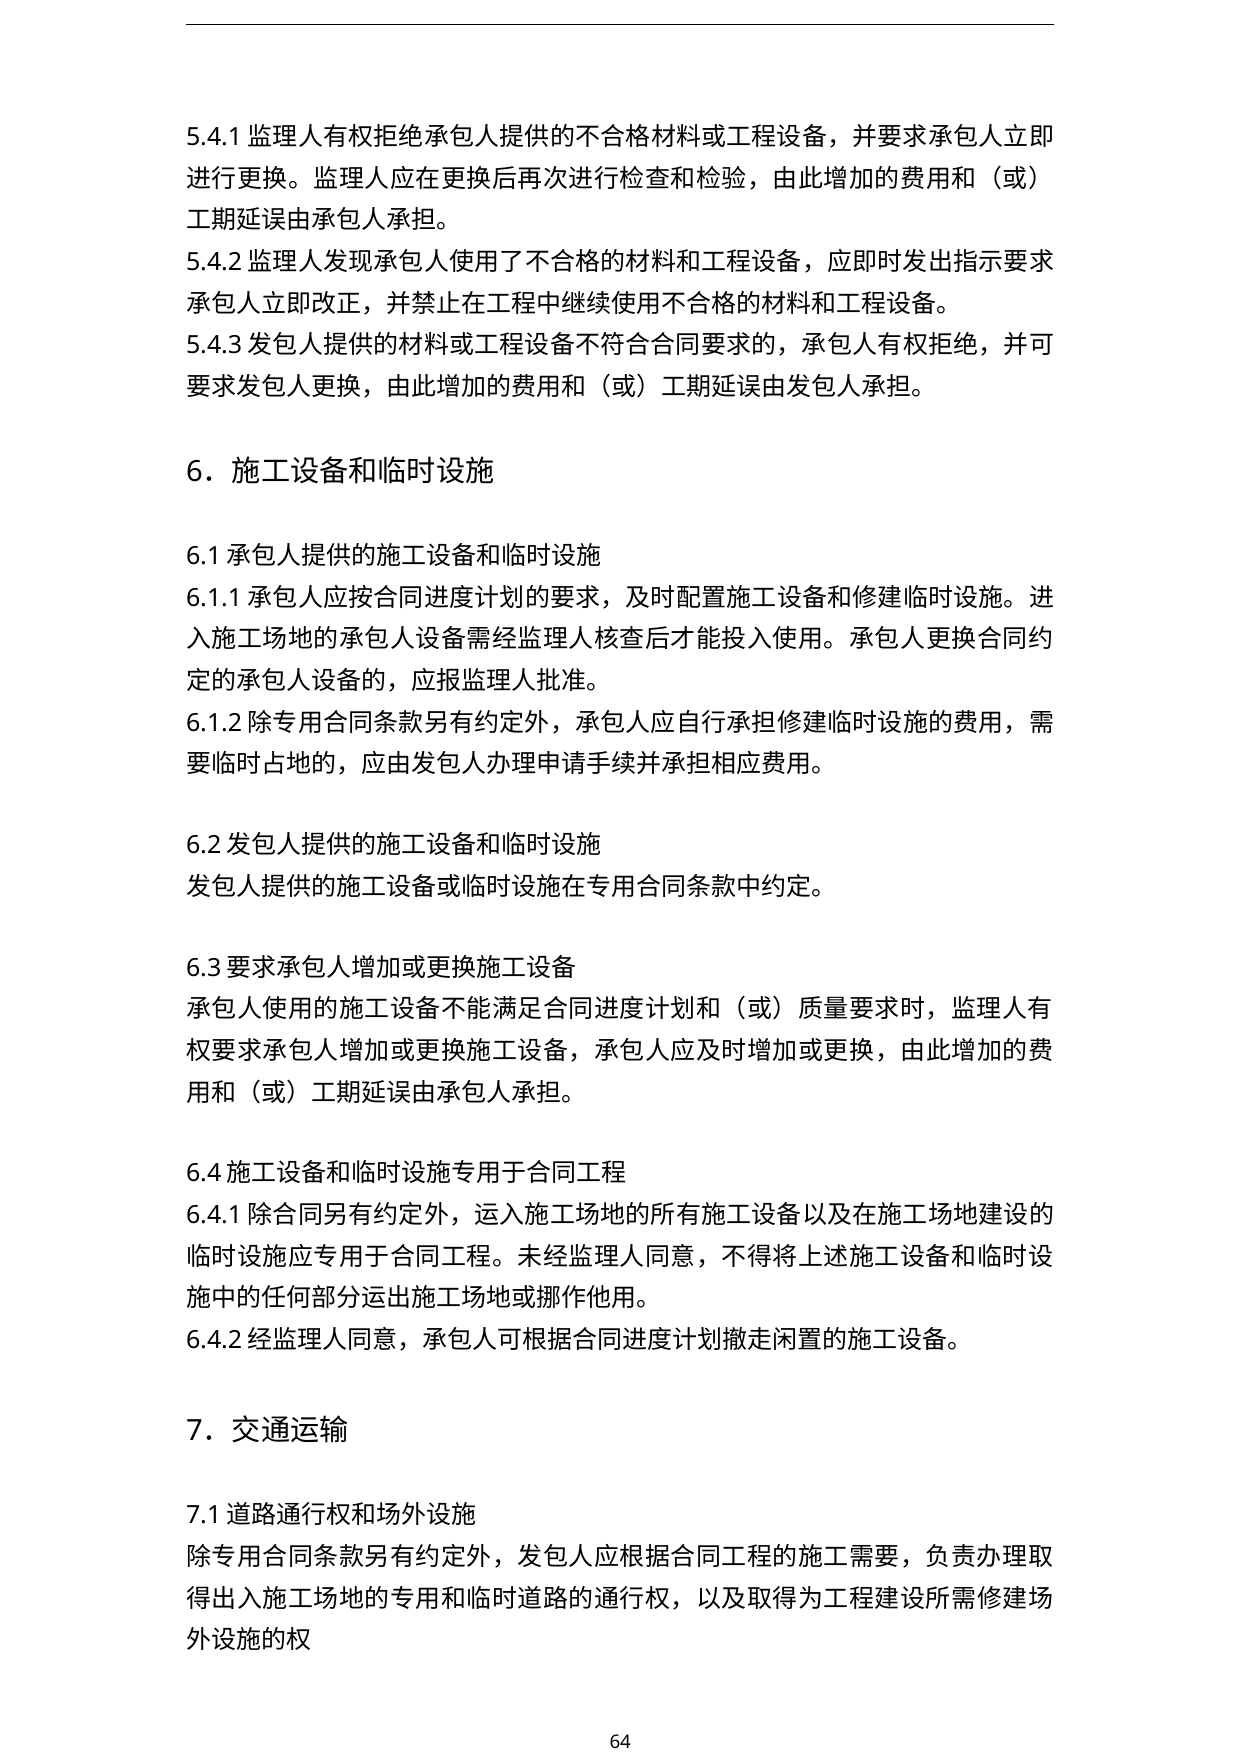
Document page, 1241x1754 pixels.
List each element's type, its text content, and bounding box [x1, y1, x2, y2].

text 7．交通运输 [186, 1407, 1054, 1449]
text 6.4施工设备和临时设施专用于合同工程 [186, 1153, 1054, 1189]
text 6.4.1除合同另有约定外，运入施工场地的所有施工设备以及在施工场地建设的临时设施应专用于合同工程。未经监理人同意，不得将上述施工设备和临时设施中的任何部分运出施工场地或挪作他用。 [186, 1194, 1054, 1314]
text 6.1承包人提供的施工设备和临时设施 [186, 535, 1054, 572]
text 6.4.2经监理人同意，承包人可根据合同进度计划撤走闲置的施工设备。 [186, 1319, 1054, 1356]
text 除专用合同条款另有约定外，发包人应根据合同工程的施工需要，负责办理取得出入施工场地的专用和临时道路的通行权，以及取得为工程建设所需修建场外设施的权 [186, 1536, 1054, 1656]
text 7.1道路通行权和场外设施 [186, 1495, 1054, 1531]
text 5.4.2监理人发现承包人使用了不合格的材料和工程设备，应即时发出指示要求承包人立即改正，并禁止在工程中继续使用不合格的材料和工程设备。 [186, 242, 1054, 319]
text 6.3要求承包人增加或更换施工设备 [186, 947, 1054, 983]
text 5.4.3发包人提供的材料或工程设备不符合合同要求的，承包人有权拒绝，并可要求发包人更换，由此增加的费用和（或）工期延误由发包人承担。 [186, 325, 1054, 403]
text 6．施工设备和临时设施 [186, 447, 1054, 490]
text 6.1.1承包人应按合同进度计划的要求，及时配置施工设备和修建临时设施。进入施工场地的承包人设备需经监理人核查后才能投入使用。承包人更换合同约定的承包人设备的，应报监理人批准。 [186, 577, 1054, 697]
text 发包人提供的施工设备或临时设施在专用合同条款中约定。 [186, 866, 1054, 902]
text 5.4.1监理人有权拒绝承包人提供的不合格材料或工程设备，并要求承包人立即进行更换。监理人应在更换后再次进行检查和检验，由此增加的费用和（或）工期延误由承包人承担。 [186, 117, 1054, 236]
text 承包人使用的施工设备不能满足合同进度计划和（或）质量要求时，监理人有权要求承包人增加或更换施工设备，承包人应及时增加或更换，由此增加的费用和（或）工期延误由承包人承担。 [186, 989, 1054, 1108]
text 6.1.2除专用合同条款另有约定外，承包人应自行承担修建临时设施的费用，需要临时占地的，应由发包人办理申请手续并承担相应费用。 [186, 702, 1054, 780]
text 6.2发包人提供的施工设备和临时设施 [186, 824, 1054, 861]
